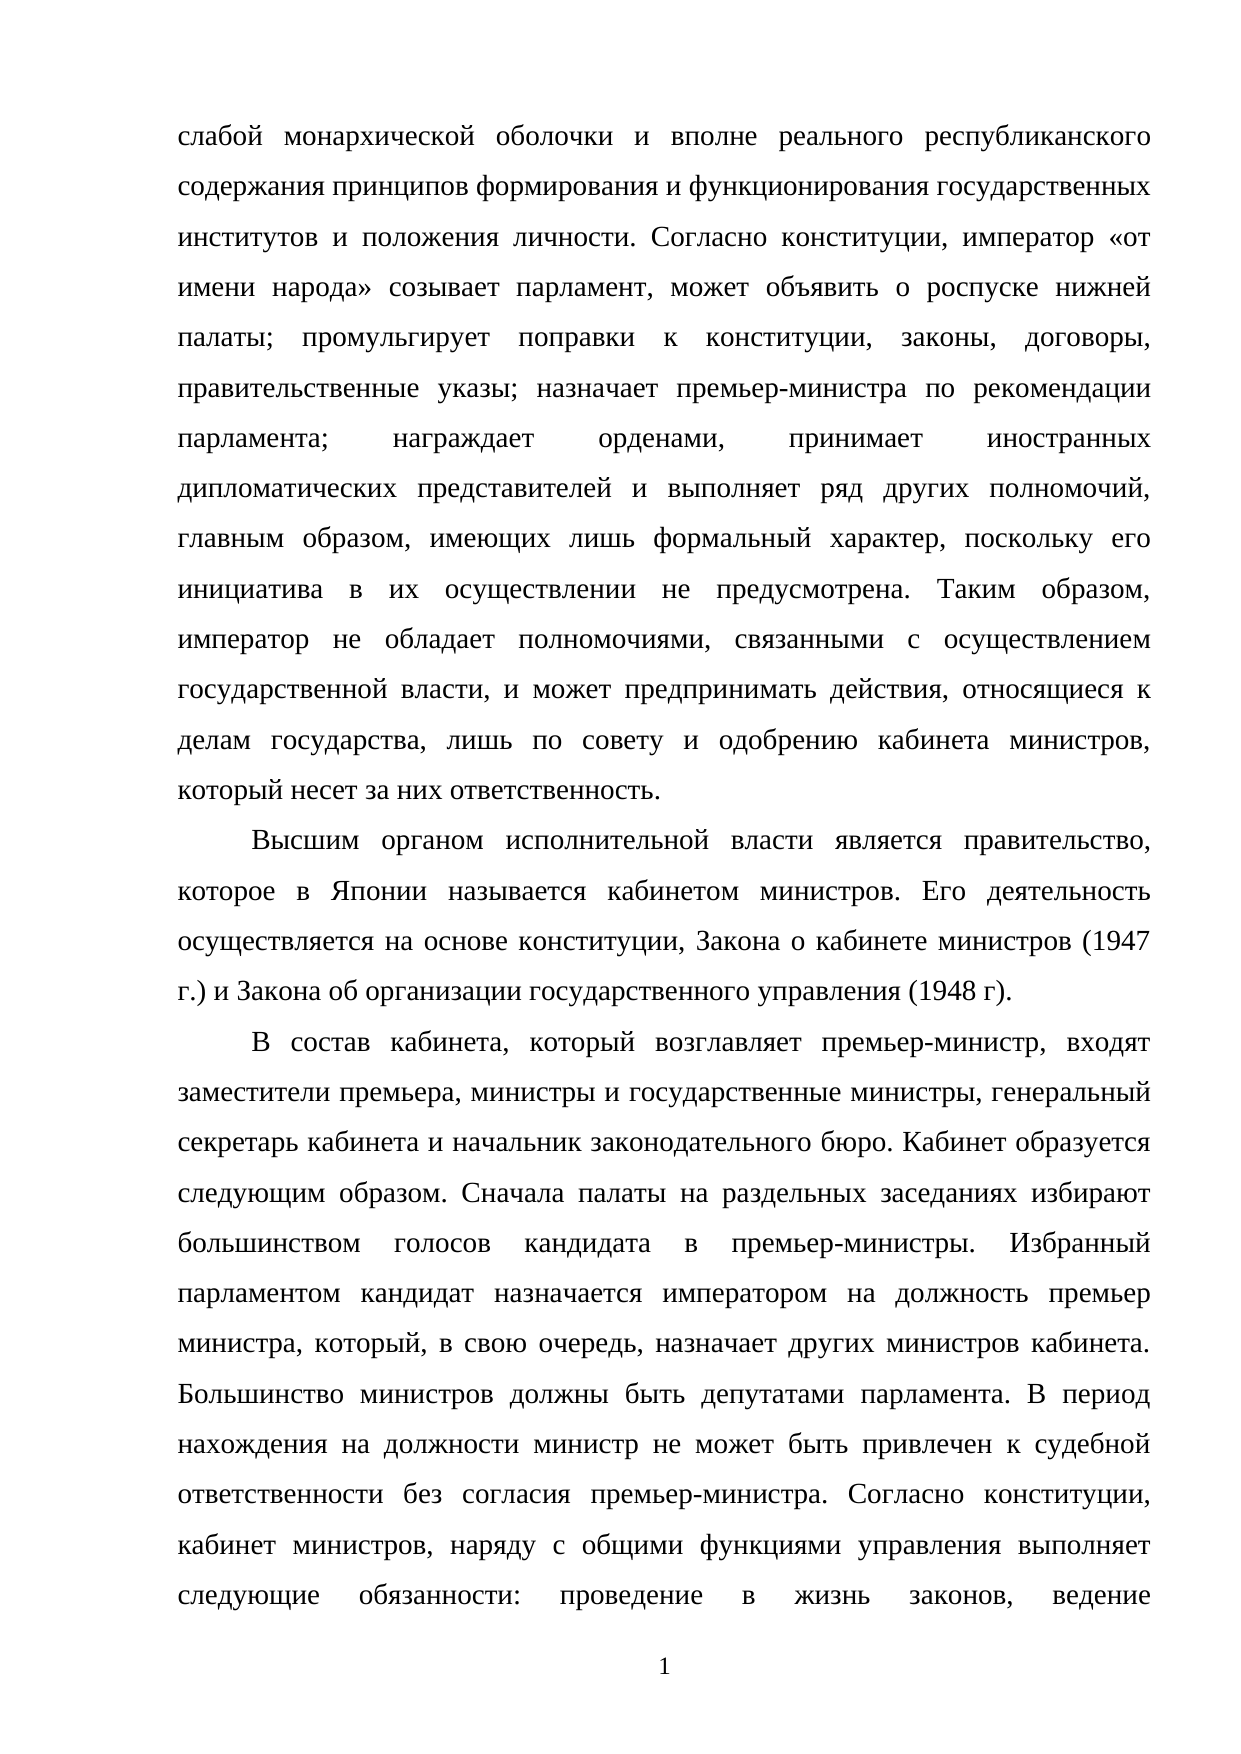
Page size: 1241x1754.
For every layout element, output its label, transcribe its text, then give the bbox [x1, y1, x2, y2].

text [177, 118, 1152, 806]
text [177, 1024, 1152, 1611]
text Высшим органом исполнительной власти является правительство, которое в Японии называется кабинетом министров. Его деятельность осуществляется на основе конституции, Закона о кабинете министров (.) и Закона об организации государственного управления (). [177, 822, 1152, 1007]
